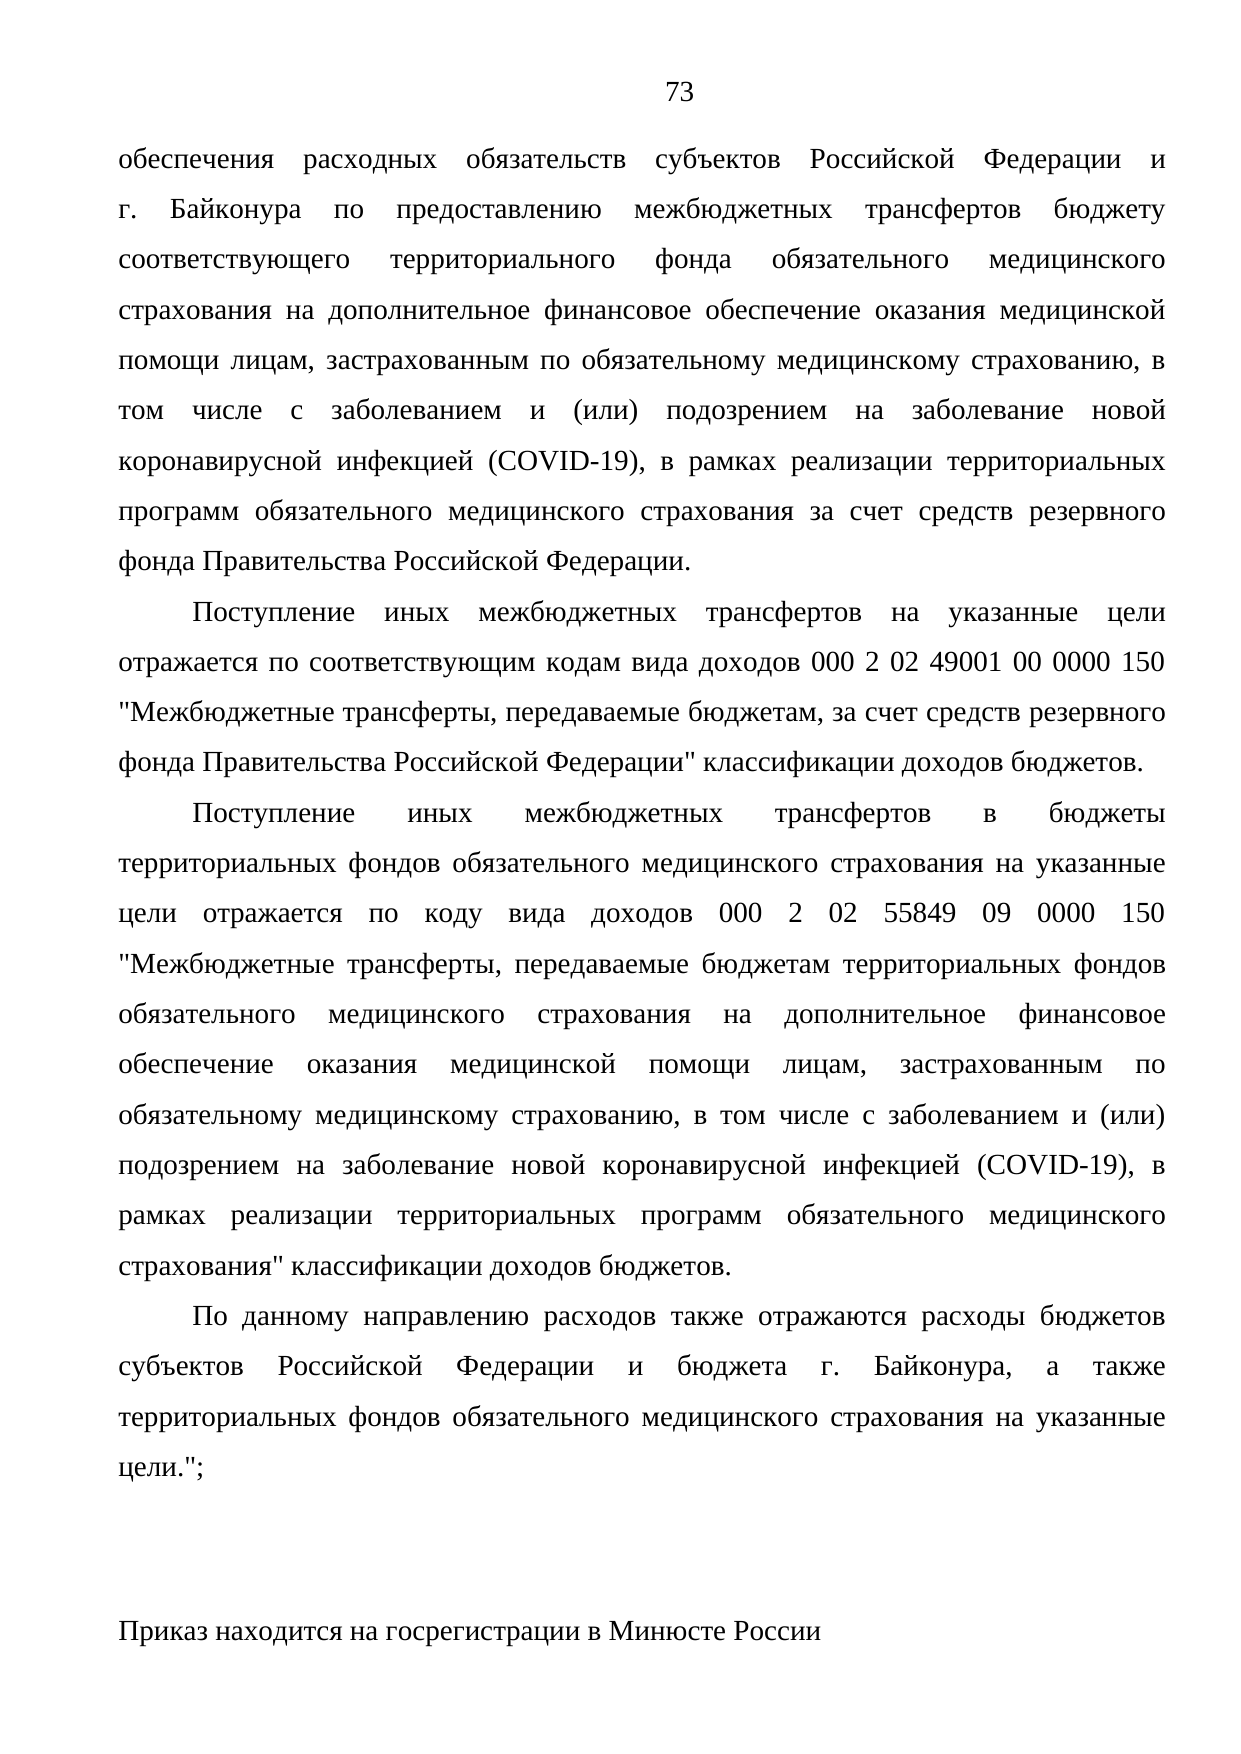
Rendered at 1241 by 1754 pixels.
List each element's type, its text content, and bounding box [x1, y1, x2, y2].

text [118, 141, 1167, 577]
text По данному направлению расходов также отражаются расходы бюджетов субъектов Российской Федерации и бюджета г. Байконура, а также территориальных фондов обязательного медицинского страхования на указанные цели."; [118, 1298, 1167, 1482]
text Поступление иных межбюджетных трансфертов на указанные цели отражается по соответствующим кодам вида доходов 000 2 02 49001 00 0000 150 "Межбюджетные трансферты, передаваемые бюджетам, за счет средств резервного фонда Правительства Российской Федерации" классификации доходов бюджетов. [118, 594, 1167, 778]
text Поступление иных межбюджетных трансфертов в бюджеты территориальных фондов обязательного медицинского страхования на указанные цели отражается по коду вида доходов 000 2 02 55849 09 0000 150 "Межбюджетные трансферты, передаваемые бюджетам территориальных фондов обязательного медицинского страхования на дополнительное финансовое обеспечение оказания медицинской помощи лицам, застрахованным по обязательному медицинскому страхованию, в том числе с заболеванием и (или) подозрением на заболевание новой коронавирусной инфекцией (COVID-19), в рамках реализации территориальных программ обязательного медицинского страхования" классификации доходов бюджетов. [118, 795, 1167, 1281]
